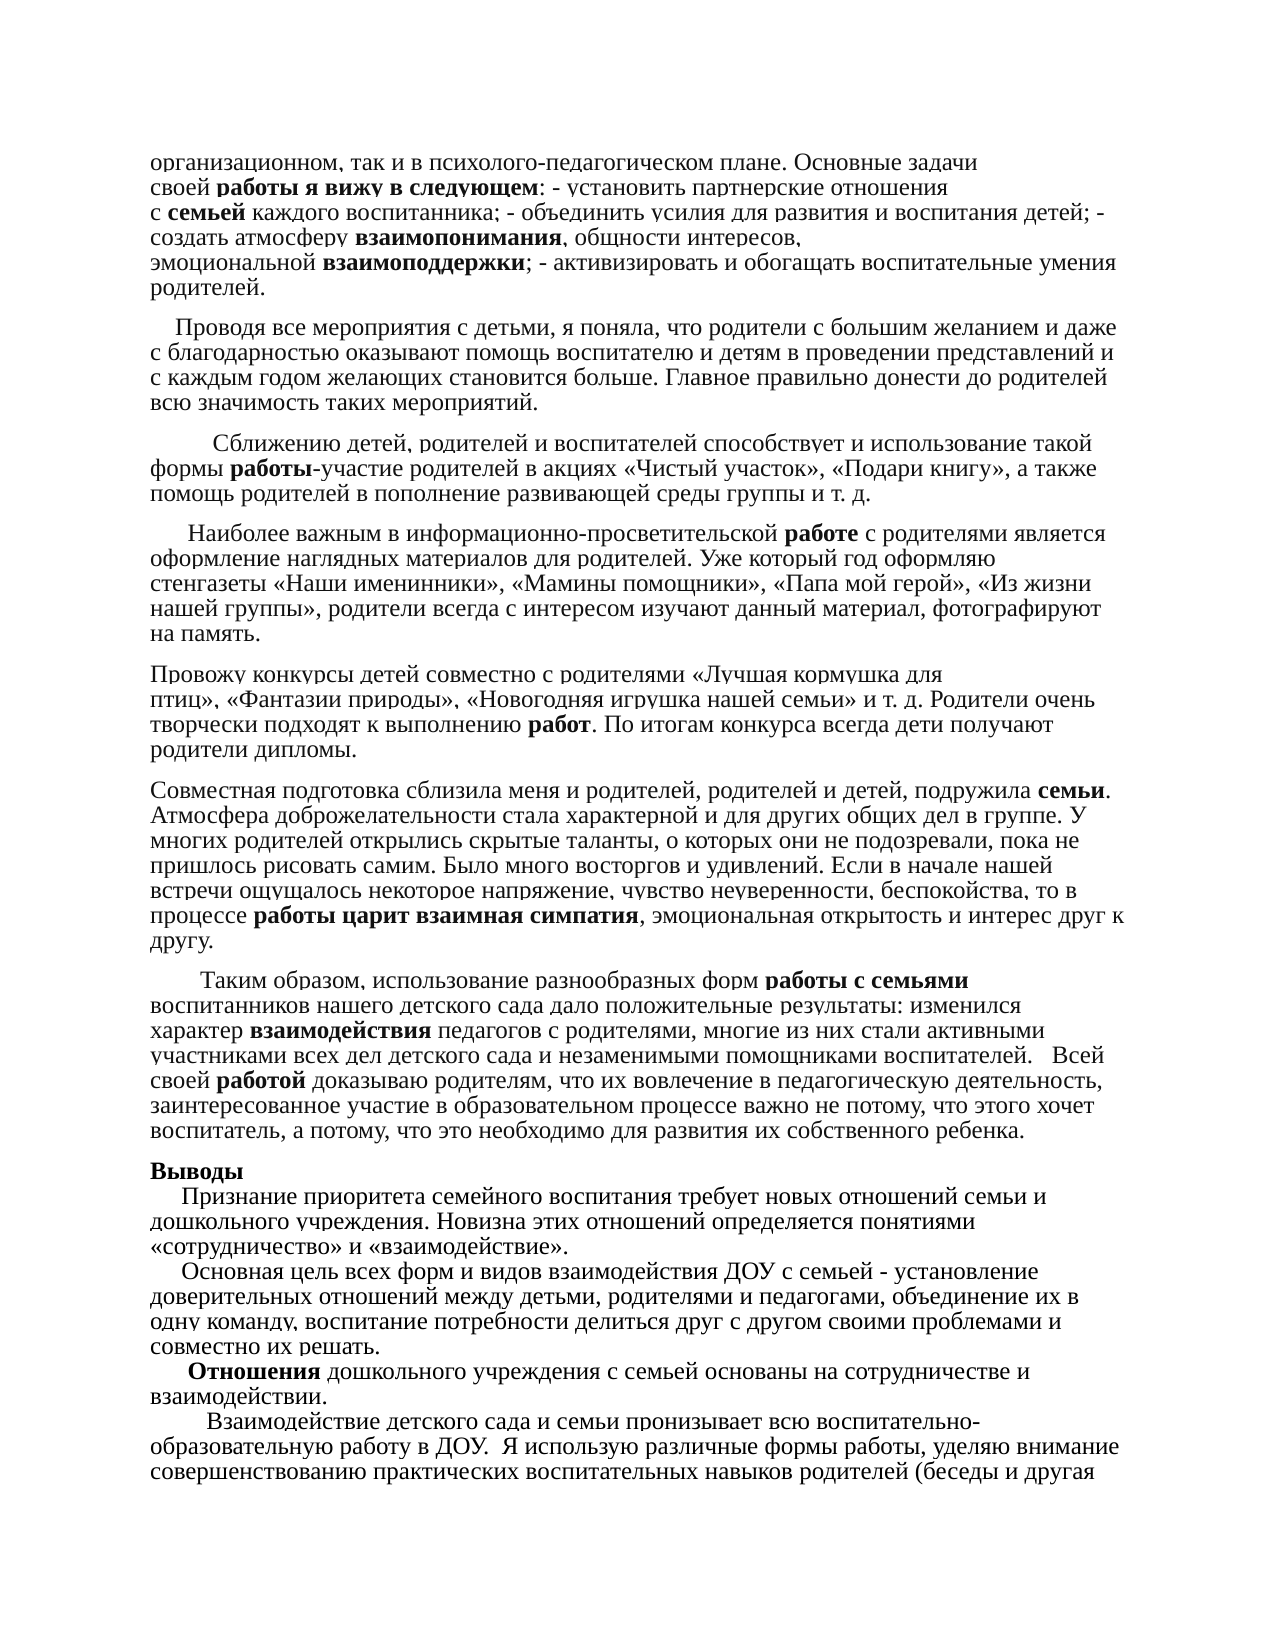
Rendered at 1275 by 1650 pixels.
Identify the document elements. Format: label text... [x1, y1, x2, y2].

text Проводя все мероприятия с детьми, я поняла, что родители с большим желанием и даже с благодарностью оказывают помощь воспитателю и детям в проведении представлений и с каждым годом желающих становится больше. Главное правильно донести до родителей всю значимость таких мероприятий. [539, 316, 1125, 416]
text Наиболее важным в информационно-просветительской работе с родителями является оформление наглядных материалов для родителей. Уже который год оформляю стенгазеты «Наши именинники», «Мамины помощники», «Папа мой герой», «Из жизни нашей группы», родители всегда с интересом изучают данный материал, фотографируют на память. [261, 522, 1125, 647]
text Совместная подготовка сблизила меня и родителей, родителей и детей, подружила семьи. Атмосфера доброжелательности стала характерной и для других общих дел в группе. У многих родителей открылись скрытые таланты, о которых они не подозревали, пока не пришлось рисовать самим. Было много восторгов и удивлений. Если в начале нашей встречи ощущалось некоторое напряжение, чувство неуверенности, беспокойства, то в процессе работы царит взаимная симпатия, эмоциональная открытость и интерес друг к другу. [214, 778, 1125, 953]
text Сближению детей, родителей и воспитателей способствует и использование такой формы работы-участие родителей в акциях «Чистый участок», «Подари книгу», а также помощь родителей в пополнение развивающей среды группы и т. д. [872, 431, 1125, 506]
text Провожу конкурсы детей совместно с родителями «Лучшая кормушка для птиц», «Фантазии природы», «Новогодняя игрушка нашей семьи» и т. д. Родители очень творчески подходят к выполнению работ. По итогам конкурса всегда дети получают родители дипломы. [357, 662, 1125, 762]
